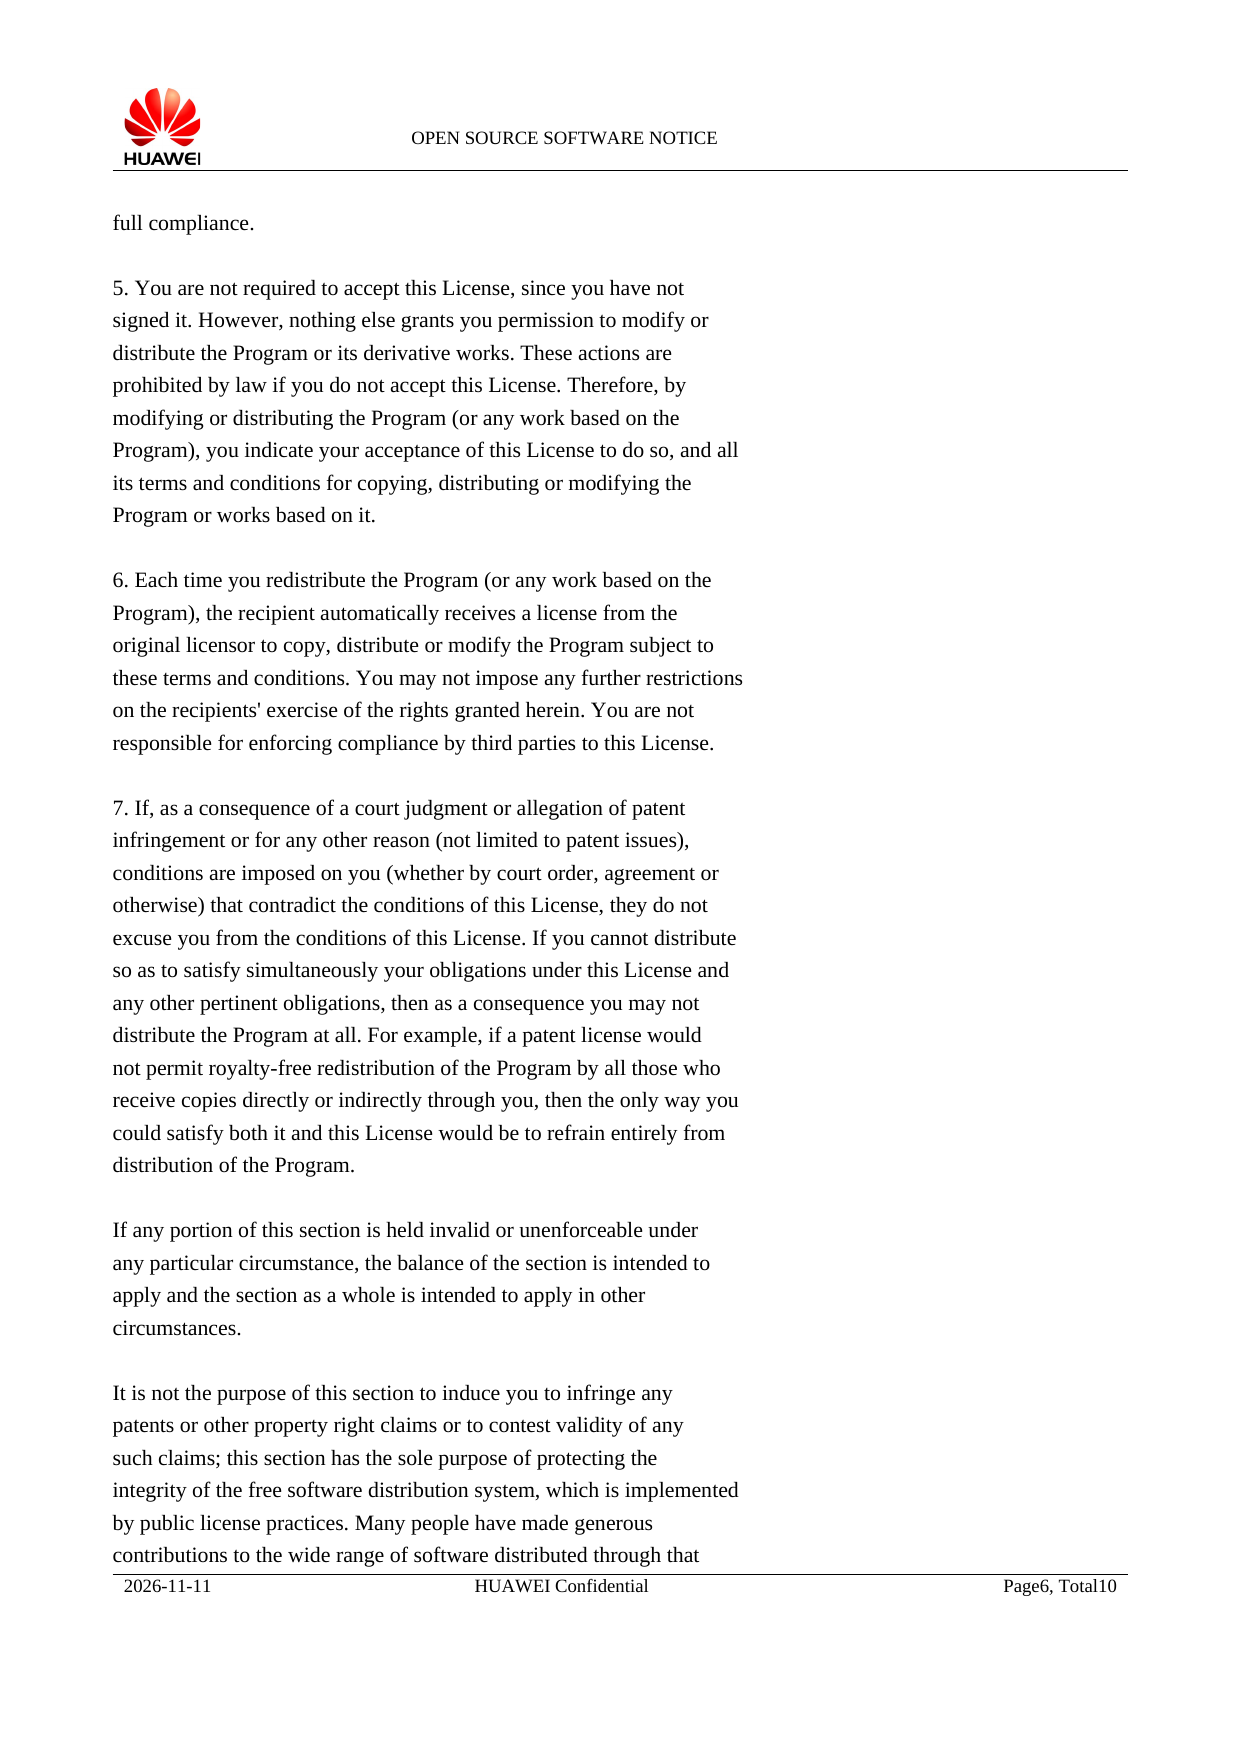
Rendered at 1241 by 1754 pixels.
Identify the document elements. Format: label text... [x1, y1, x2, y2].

picture [124, 88, 201, 165]
